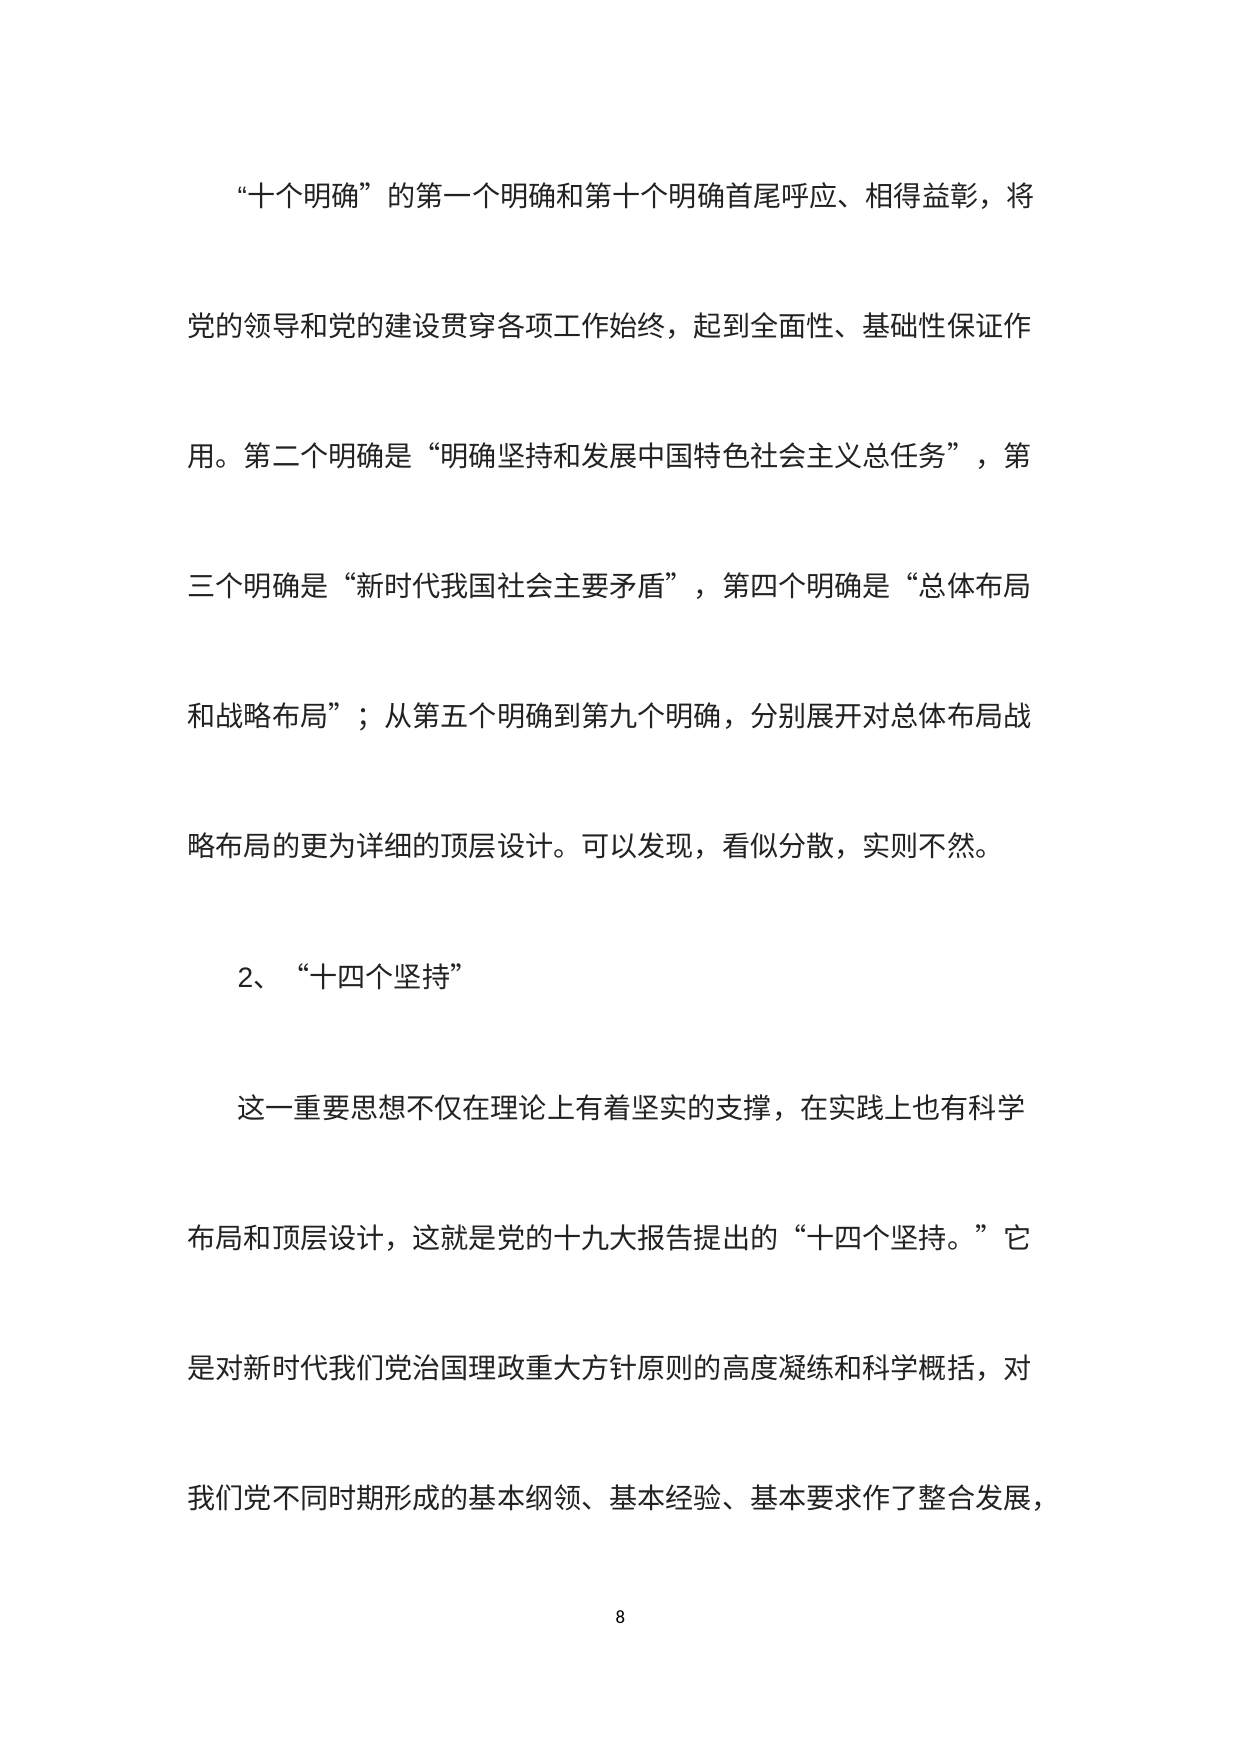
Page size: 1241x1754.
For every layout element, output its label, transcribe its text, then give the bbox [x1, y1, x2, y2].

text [187, 1073, 1053, 1528]
text 2、“十四个坚持” [187, 943, 1053, 1008]
text “十个明确”的第一个明确和第十个明确首尾呼应、相得益彰，将党的领导和党的建设贯穿各项工作始终，起到全面性、基础性保证作用。第二个明确是“明确坚持和发展中国特色社会主义总任务”，第三个明确是“新时代我国社会主要矛盾”，第四个明确是“总体布局和战略布局”；从第五个明确到第九个明确，分别展开对总体布局战略布局的更为详细的顶层设计。可以发现，看似分散，实则不然。 [187, 162, 1053, 877]
